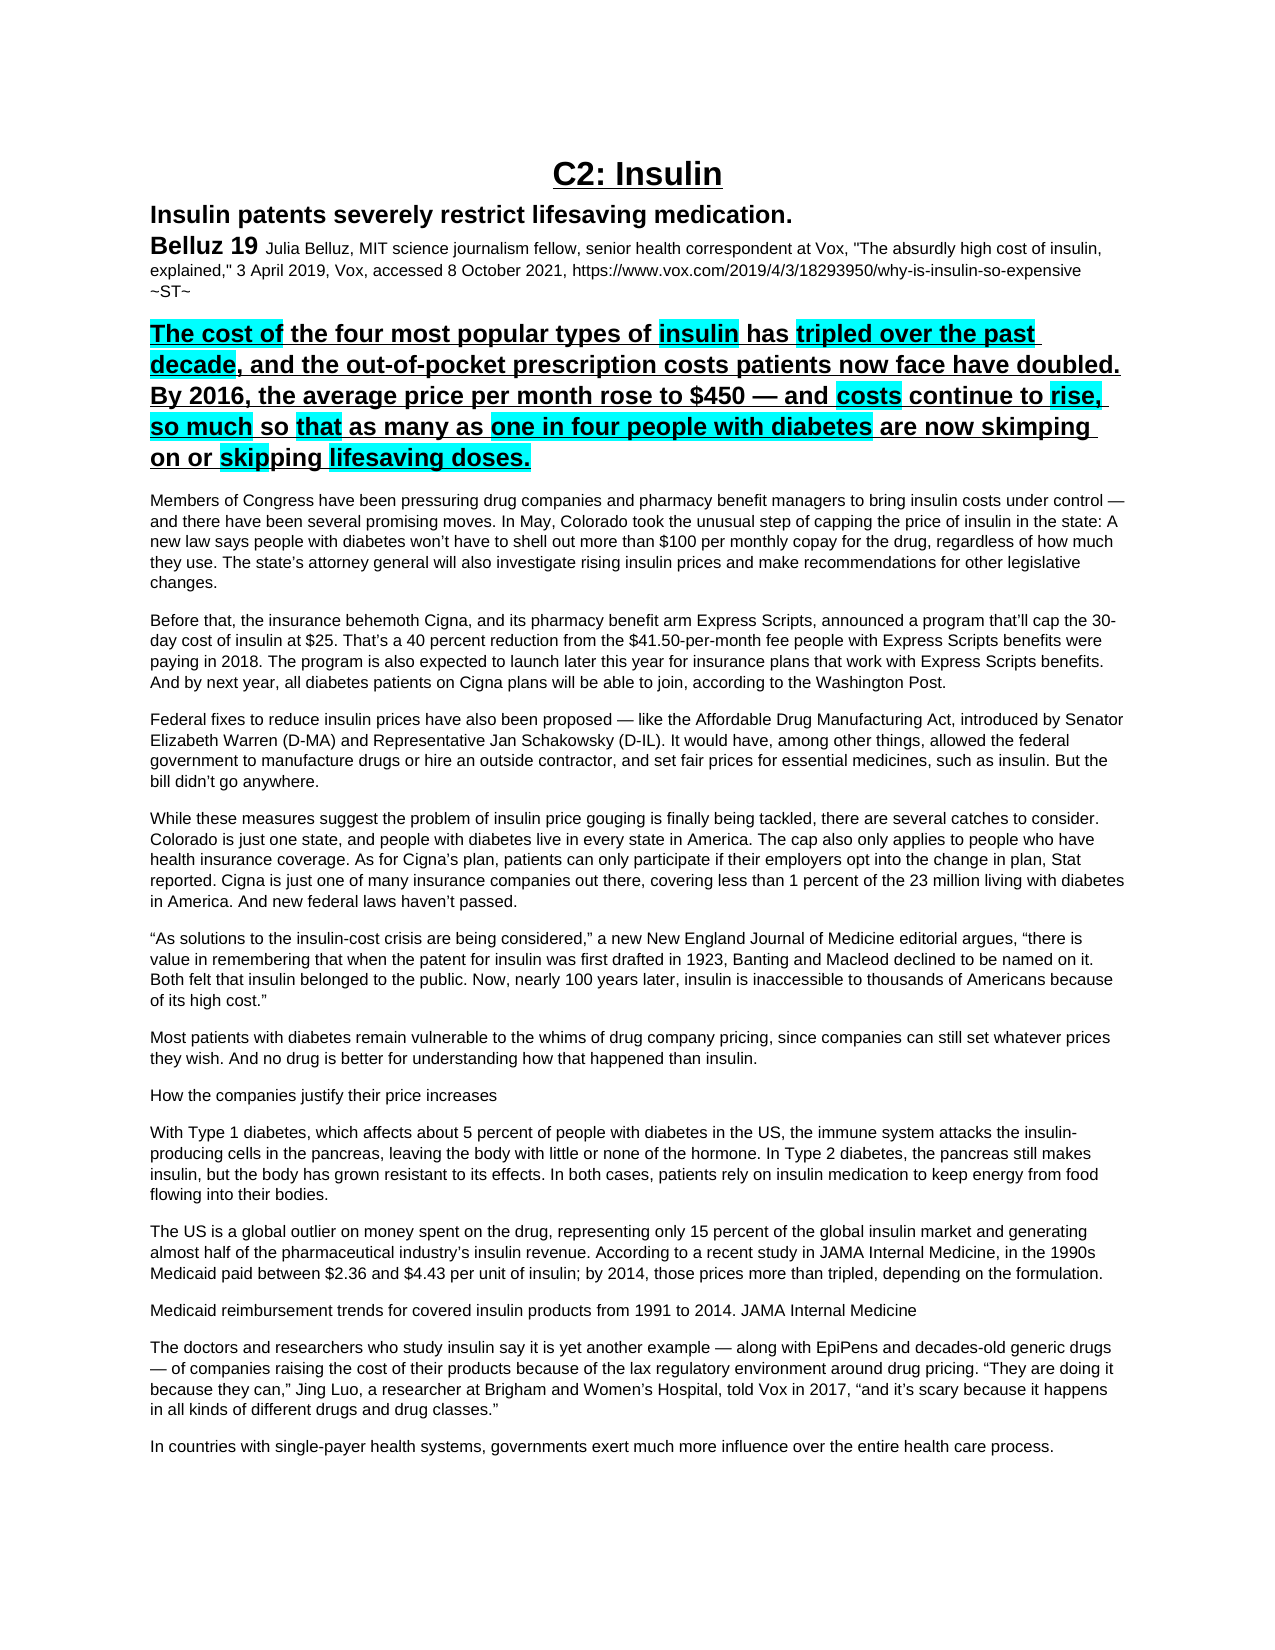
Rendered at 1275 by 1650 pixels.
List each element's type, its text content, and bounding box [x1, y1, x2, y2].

text Medicaid reimbursement trends for covered insulin products from 1991 to 2014. JAMA Internal Medicine [150, 1301, 1125, 1320]
text With Type 1 diabetes, which affects about 5 percent of people with diabetes in the US, the immune system attacks the insulin-producing cells in the pancreas, leaving the body with little or none of the hormone. In Type 2 diabetes, the pancreas still makes insulin, but the body has grown resistant to its effects. In both cases, patients rely on insulin medication to keep energy from food flowing into their bodies. [150, 1123, 1125, 1204]
text In countries with single-payer health systems, governments exert much more influence over the entire health care process. [150, 1437, 1125, 1456]
text Belluz 19 Julia Belluz, MIT science journalism fellow, senior health correspondent at Vox, "The absurdly high cost of insulin, explained," 3 April 2019, Vox, accessed 8 October 2021, https://www.vox.com/2019/4/3/18293950/why-is-insulin-so-expensive ~ST~ [150, 231, 1125, 301]
subtitle Insulin patents severely restrict lifesaving medication. [150, 200, 1125, 228]
subtitle C2: Insulin [150, 154, 1125, 193]
text The cost of the four most popular types of insulin has tripled over the past decade, and the out-of-pocket prescription costs patients now face have doubled. By 2016, the average price per month rose to $450 — and costs continue to rise, so much so that as many as one in four people with diabetes are now skimping on or skipping lifesaving doses. [150, 319, 1125, 472]
text The US is a global outlier on money spent on the drug, representing only 15 percent of the global insulin market and generating almost half of the pharmaceutical industry’s insulin revenue. According to a recent study in JAMA Internal Medicine, in the 1990s Medicaid paid between $2.36 and $4.43 per unit of insulin; by 2014, those prices more than tripled, depending on the formulation. [150, 1222, 1125, 1283]
text The doctors and researchers who study insulin say it is yet another example — along with EpiPens and decades-old generic drugs — of companies raising the cost of their products because of the lax regulatory environment around drug pricing. “They are doing it because they can,” Jing Luo, a researcher at Brigham and Women’s Hospital, told Vox in 2017, “and it’s scary because it happens in all kinds of different drugs and drug classes.” [150, 1338, 1125, 1419]
text “As solutions to the insulin-cost crisis are being considered,” a new New England Journal of Medicine editorial argues, “there is value in remembering that when the patent for insulin was first drafted in 1923, Banting and Macleod declined to be named on it. Both felt that insulin belonged to the public. Now, nearly 100 years later, insulin is inaccessible to thousands of Americans because of its high cost.” [150, 929, 1125, 1010]
text Members of Congress have been pressuring drug companies and pharmacy benefit managers to bring insulin costs under control — and there have been several promising moves. In May, Colorado took the unusual step of capping the price of insulin in the state: A new law says people with diabetes won’t have to shell out more than $100 per monthly copay for the drug, regardless of how much they use. The state’s attorney general will also investigate rising insulin prices and make recommendations for other legislative changes. [150, 491, 1125, 592]
text Most patients with diabetes remain vulnerable to the whims of drug company pricing, since companies can still set whatever prices they wish. And no drug is better for understanding how that happened than insulin. [150, 1028, 1125, 1068]
text While these measures suggest the problem of insulin price gouging is finally being tackled, there are several catches to consider. Colorado is just one state, and people with diabetes live in every state in America. The cap also only applies to people who have health insurance coverage. As for Cigna’s plan, patients can only participate if their employers opt into the change in plan, Stat reported. Cigna is just one of many insurance companies out there, covering less than 1 percent of the 23 million living with diabetes in America. And new federal laws haven’t passed. [150, 809, 1125, 911]
text Federal fixes to reduce insulin prices have also been proposed — like the Affordable Drug Manufacturing Act, introduced by Senator Elizabeth Warren (D-MA) and Representative Jan Schakowsky (D-IL). It would have, among other things, allowed the federal government to manufacture drugs or hire an outside contractor, and set fair prices for essential medicines, such as insulin. But the bill didn’t go anywhere. [150, 710, 1125, 791]
text How the companies justify their price increases [150, 1086, 1125, 1105]
text Before that, the insurance behemoth Cigna, and its pharmacy benefit arm Express Scripts, announced a program that’ll cap the 30-day cost of insulin at $25. That’s a 40 percent reduction from the $41.50-per-month fee people with Express Scripts benefits were paying in 2018. The program is also expected to launch later this year for insurance plans that work with Express Scripts benefits. And by next year, all diabetes patients on Cigna plans will be able to join, according to the Washington Post. [150, 611, 1125, 692]
